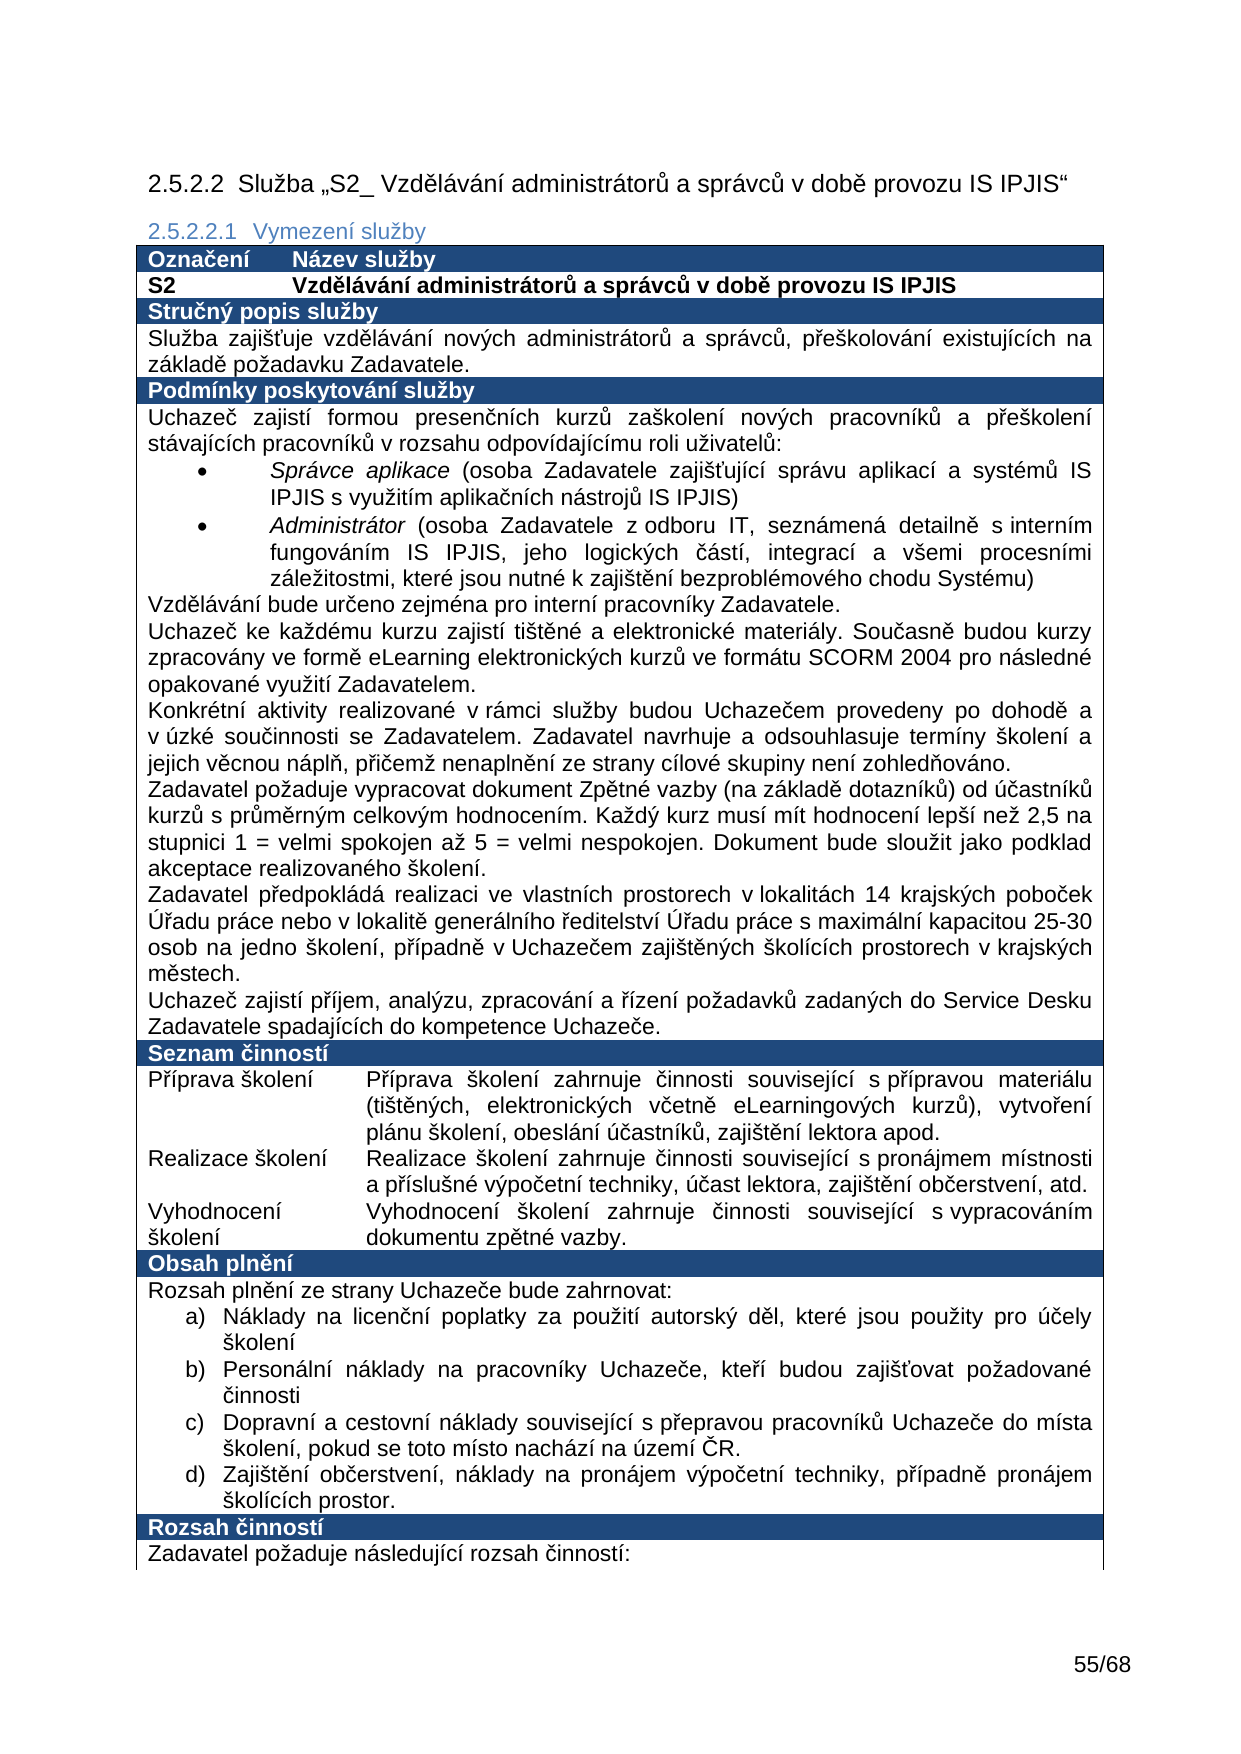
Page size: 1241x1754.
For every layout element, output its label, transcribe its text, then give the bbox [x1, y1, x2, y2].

table_cell Vyhodnocení školení [137, 1198, 354, 1250]
table_cell Příprava školení [137, 1066, 354, 1145]
table_cell S2 [137, 272, 281, 298]
table_header Název služby [281, 246, 1103, 272]
table_cell Podmínky poskytování služby [137, 377, 1103, 404]
table_cell Služba zajišťuje vzdělávání nových administrátorů a správců, přeškolování existujících na základě požadavku Zadavatele. [137, 325, 1103, 377]
table_header Označení [137, 246, 281, 272]
table_cell Zadavatel požaduje následující rozsah činností: [137, 1540, 1103, 1570]
subtitle Vymezení služby [148, 218, 1092, 244]
subtitle Služba „S2_ Vzdělávání administrátorů a správců v době provozu IS IPJIS“ [148, 168, 1092, 197]
table_cell Stručný popis služby [137, 298, 1103, 324]
table_cell Realizace školení zahrnuje činnosti související s pronájmem místnosti a příslušné výpočetní techniky, účast lektora, zajištění občerstvení, atd. [355, 1145, 1103, 1198]
table_cell Příprava školení zahrnuje činnosti související s přípravou materiálu (tištěných, elektronických včetně eLearningových kurzů), vytvoření plánu školení, obeslání účastníků, zajištění lektora apod. [355, 1066, 1103, 1145]
table_cell Obsah plnění [137, 1250, 1103, 1277]
table_cell Realizace školení [137, 1145, 354, 1198]
table_cell Vzdělávání administrátorů a správců v době provozu IS IPJIS [281, 272, 1103, 298]
table_cell Uchazeč zajistí formou presenčních kurzů zaškolení nových pracovníků a přeškolení stávajících pracovníků v rozsahu odpovídajícímu roli uživatelů: Správce aplikace (osoba Zadavatele zajišťující správu aplikací a systémů IS IPJIS s využitím aplikačních nástrojů IS IPJIS) Administrátor (osoba Zadavatele z odboru IT, seznámená detailně s interním fungováním IS IPJIS, jeho logických částí, integrací a všemi procesními záležitostmi, které jsou nutné k zajištění bezproblémového chodu Systému) Vzdělávání bude určeno zejména pro interní pracovníky Zadavatele. Uchazeč ke každému kurzu zajistí tištěné a elektronické materiály. Současně budou kurzy zpracovány ve formě eLearning elektronických kurzů ve formátu SCORM 2004 pro následné opakované využití Zadavatelem. Konkrétní aktivity realizované v rámci služby budou Uchazečem provedeny po dohodě a v úzké součinnosti se Zadavatelem. Zadavatel navrhuje a odsouhlasuje termíny školení a jejich věcnou náplň, přičemž nenaplnění ze strany cílové skupiny není zohledňováno. Zadavatel požaduje vypracovat dokument Zpětné vazby (na základě dotazníků) od účastníků kurzů s průměrným celkovým hodnocením. Každý kurz musí mít hodnocení lepší než 2,5 na stupnici 1 = velmi spokojen až 5 = velmi nespokojen. Dokument bude sloužit jako podklad akceptace realizovaného školení. Zadavatel předpokládá realizaci ve vlastních prostorech v lokalitách 14 krajských poboček Úřadu práce nebo v lokalitě generálního ředitelství Úřadu práce s maximální kapacitou 25-30 osob na jedno školení, případně v Uchazečem zajištěných školících prostorech v krajských městech. Uchazeč zajistí příjem, analýzu, zpracování a řízení požadavků zadaných do Service Desku Zadavatele spadajících do kompetence Uchazeče. [137, 404, 1103, 1039]
table_cell Rozsah plnění ze strany Uchazeče bude zahrnovat: Náklady na licenční poplatky za použití autorský děl, které jsou použity pro účely školení Personální náklady na pracovníky Uchazeče, kteří budou zajišťovat požadované činnosti Dopravní a cestovní náklady související s přepravou pracovníků Uchazeče do místa školení, pokud se toto místo nachází na území ČR. Zajištění občerstvení, náklady na pronájem výpočetní techniky, případně pronájem školících prostor. [137, 1277, 1103, 1514]
table_cell Seznam činností [137, 1040, 1103, 1066]
table_cell Vyhodnocení školení zahrnuje činnosti související s vypracováním dokumentu zpětné vazby. [355, 1198, 1103, 1250]
table_cell Rozsah činností [137, 1514, 1103, 1540]
